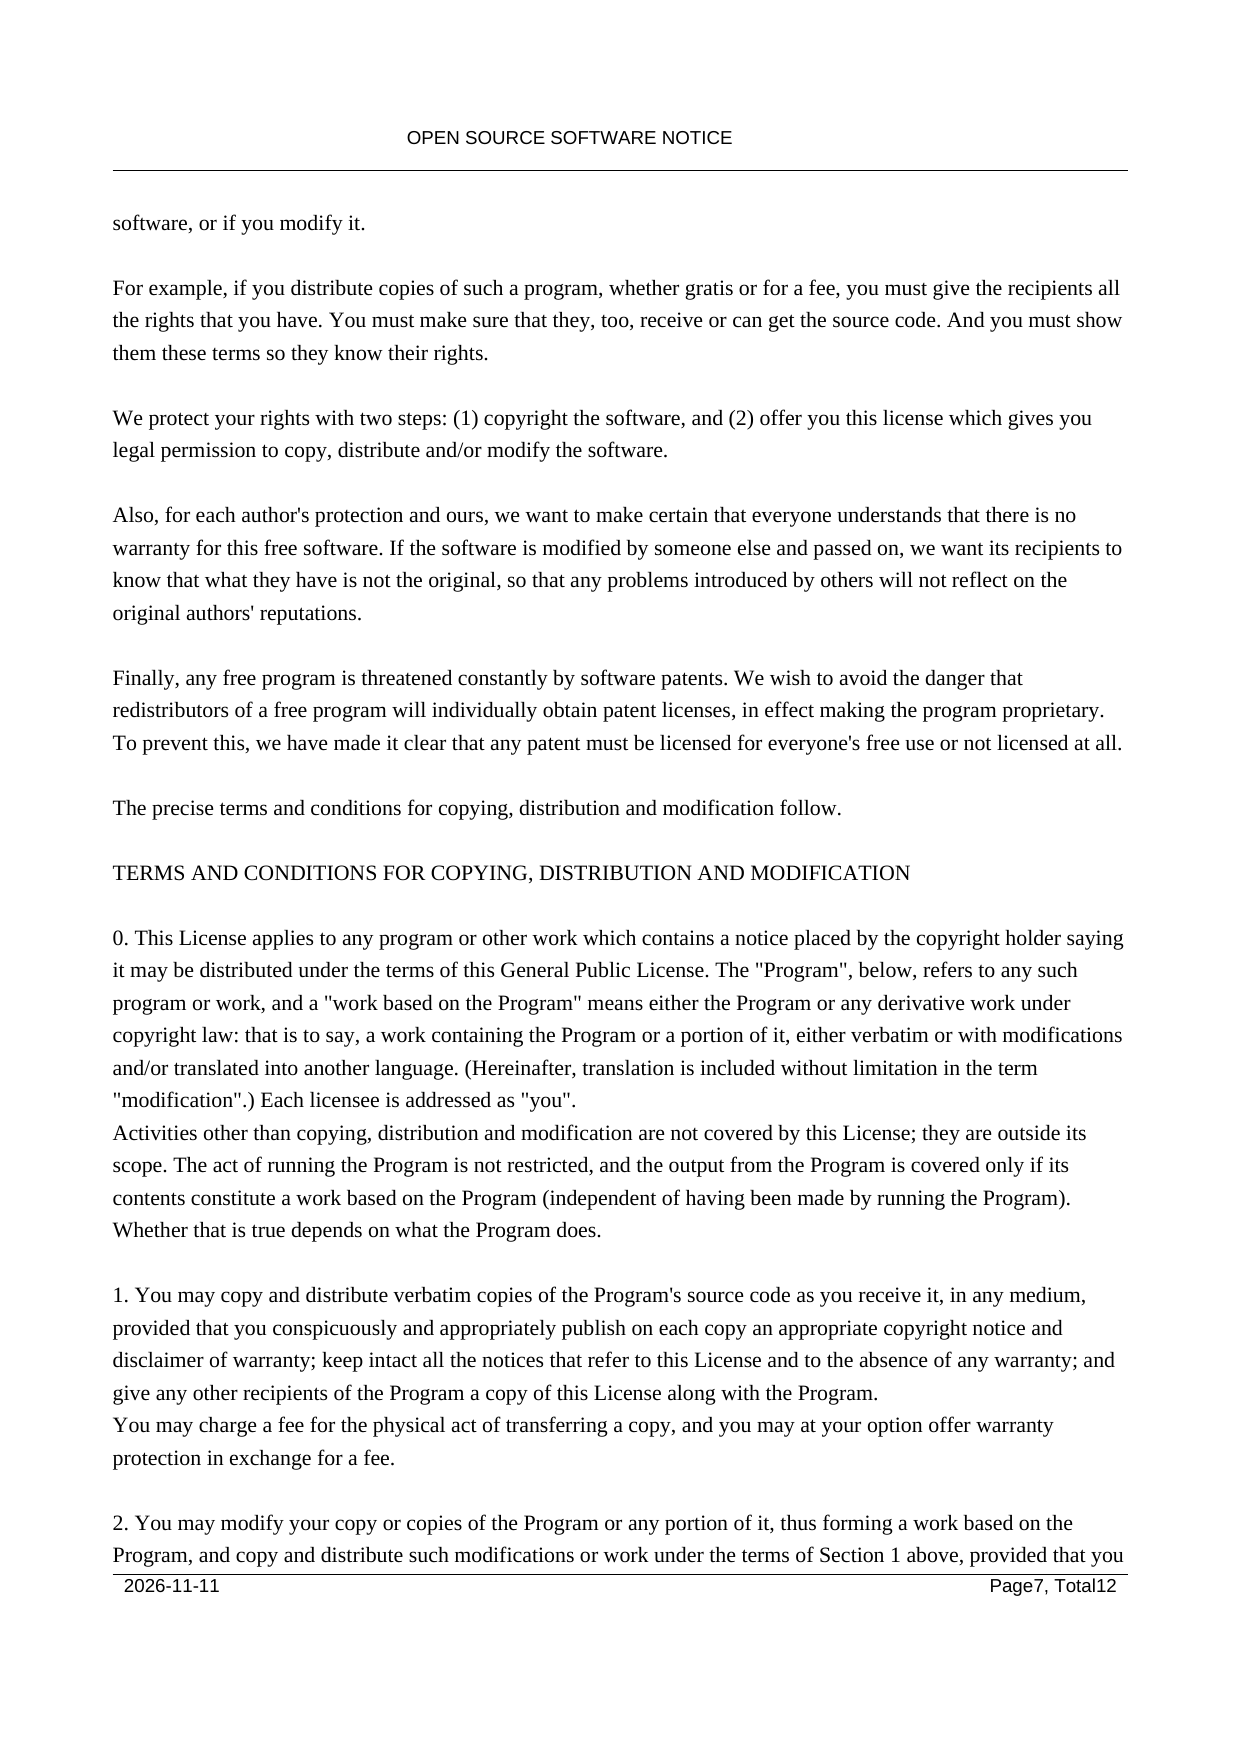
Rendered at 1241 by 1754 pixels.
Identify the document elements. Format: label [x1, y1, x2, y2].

text [112, 206, 1128, 1571]
